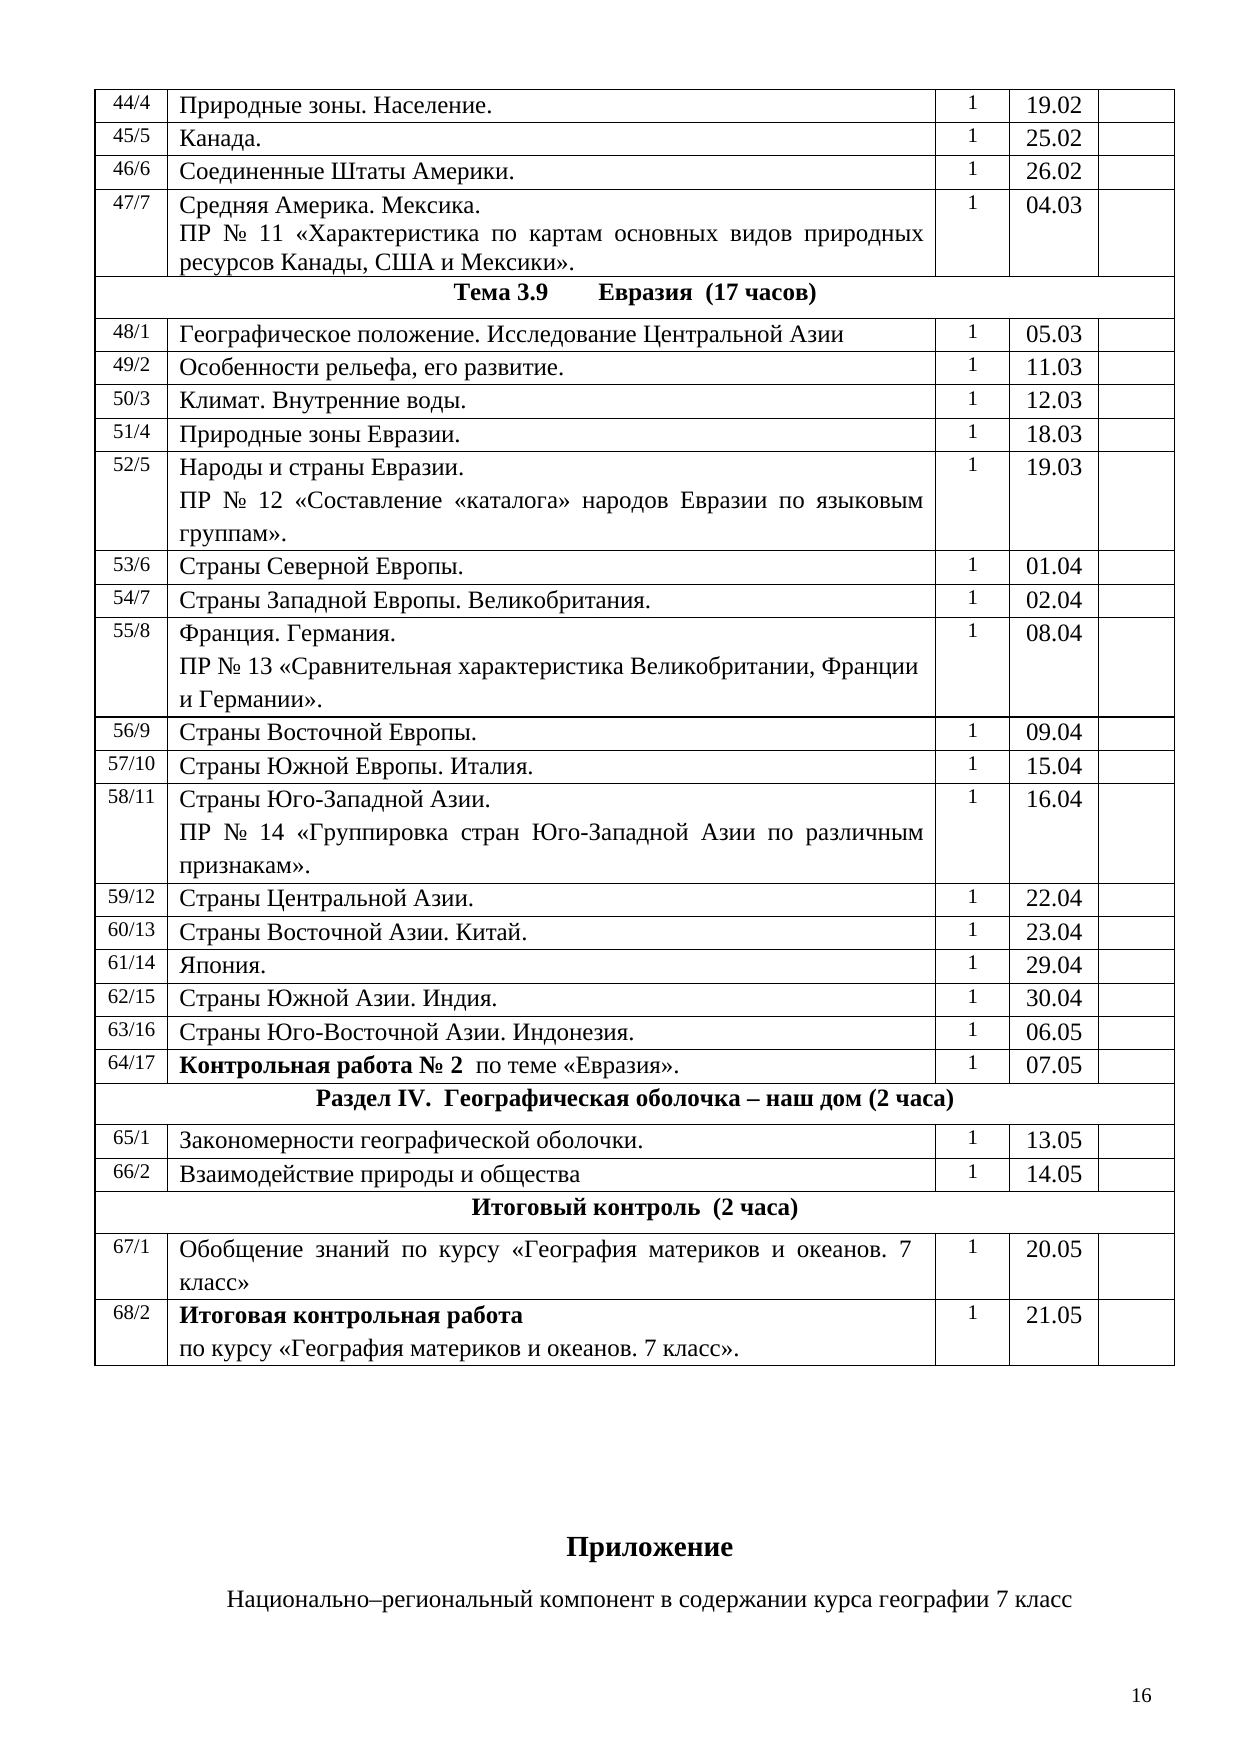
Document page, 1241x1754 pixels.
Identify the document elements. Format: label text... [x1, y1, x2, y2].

table_cell 1 [936, 156, 1009, 189]
table_cell [1099, 190, 1174, 276]
table_cell 21.05 [1010, 1300, 1098, 1365]
table_cell Особенности рельефа, его развитие. [168, 352, 935, 384]
table_cell Итоговая контрольная работа по курсу «География материков и океанов. 7 класс». [168, 1300, 935, 1365]
table_cell Соединенные Штаты Америки. [168, 156, 935, 189]
table_cell 55/8 [96, 618, 167, 716]
table_cell 1 [936, 123, 1009, 155]
table_cell 1 [936, 917, 1009, 949]
table_cell 07.05 [1010, 1050, 1098, 1082]
table_cell 1 [936, 950, 1009, 982]
table_cell 11.03 [1010, 352, 1098, 384]
table_cell Взаимодействие природы и общества [168, 1159, 935, 1191]
table_cell [1099, 319, 1174, 351]
table_cell [1099, 1017, 1174, 1049]
table_cell Страны Восточной Азии. Китай. [168, 917, 935, 949]
table_cell 61/14 [96, 950, 167, 982]
table_cell 1 [936, 618, 1009, 716]
table_cell 26.02 [1010, 156, 1098, 189]
table_cell [1099, 984, 1174, 1016]
table_cell 1 [936, 1125, 1009, 1158]
table_cell [1099, 618, 1174, 716]
table_cell Географическое положение. Исследование Центральной Азии [168, 319, 935, 351]
table_cell [1099, 718, 1174, 750]
table_cell 56/9 [96, 718, 167, 750]
table_cell 14.05 [1010, 1159, 1098, 1191]
table_cell Природные зоны. Население. [168, 90, 935, 122]
table_cell 58/11 [96, 784, 167, 882]
table_cell 64/17 [96, 1050, 167, 1082]
table_cell [1099, 1300, 1174, 1365]
table_cell [1099, 1159, 1174, 1191]
table_cell 1 [936, 1300, 1009, 1365]
table_cell Климат. Внутренние воды. [168, 385, 935, 418]
table_cell 22.04 [1010, 884, 1098, 916]
table_cell 50/3 [96, 385, 167, 418]
table_cell 54/7 [96, 585, 167, 617]
table_cell Раздел IV. Географическая оболочка – наш дом (2 часа) [96, 1084, 1174, 1124]
table_cell 1 [936, 90, 1009, 122]
table_cell 52/5 [96, 452, 167, 550]
table_cell 19.02 [1010, 90, 1098, 122]
table_cell 23.04 [1010, 917, 1098, 949]
table_cell 67/1 [96, 1234, 167, 1299]
table_cell Страны Южной Азии. Индия. [168, 984, 935, 1016]
table_cell Страны Южной Европы. Италия. [168, 751, 935, 783]
table_cell 01.04 [1010, 551, 1098, 584]
table_cell 1 [936, 1234, 1009, 1299]
table_cell 16.04 [1010, 784, 1098, 882]
table_cell 62/15 [96, 984, 167, 1016]
table_cell 1 [936, 884, 1009, 916]
table_cell [1099, 123, 1174, 155]
table_cell 1 [936, 319, 1009, 351]
table_cell 18.03 [1010, 419, 1098, 451]
table_cell [1099, 352, 1174, 384]
table_cell Страны Северной Европы. [168, 551, 935, 584]
table_cell 15.04 [1010, 751, 1098, 783]
table_cell 20.05 [1010, 1234, 1098, 1299]
table_cell Страны Восточной Европы. [168, 718, 935, 750]
table_cell 04.03 [1010, 190, 1098, 276]
table_cell 09.04 [1010, 718, 1098, 750]
table_cell 1 [936, 1159, 1009, 1191]
table_cell Франция. Германия. ПР № 13 «Сравнительная характеристика Великобритании, Франции и Германии». [168, 618, 935, 716]
table_cell 53/6 [96, 551, 167, 584]
table_cell [1099, 156, 1174, 189]
table_cell 60/13 [96, 917, 167, 949]
table_cell 1 [936, 585, 1009, 617]
table_cell [1099, 884, 1174, 916]
table_cell 19.03 [1010, 452, 1098, 550]
table_cell 1 [936, 984, 1009, 1016]
table_cell 68/2 [96, 1300, 167, 1365]
table_cell 1 [936, 784, 1009, 882]
table_cell 25.02 [1010, 123, 1098, 155]
table_cell [1099, 452, 1174, 550]
table_cell [1099, 917, 1174, 949]
table_cell 45/5 [96, 123, 167, 155]
table_cell 48/1 [96, 319, 167, 351]
table_cell Страны Западной Европы. Великобритания. [168, 585, 935, 617]
table_cell 1 [936, 352, 1009, 384]
table_cell Народы и страны Евразии. ПР № 12 «Составление «каталога» народов Евразии по языковым группам». [168, 452, 935, 550]
table_cell 46/6 [96, 156, 167, 189]
table_cell 12.03 [1010, 385, 1098, 418]
table_cell 29.04 [1010, 950, 1098, 982]
table_cell [1099, 784, 1174, 882]
table_cell Контрольная работа № 2 по теме «Евразия». [168, 1050, 935, 1082]
table_cell 59/12 [96, 884, 167, 916]
table_cell 47/7 [96, 190, 167, 276]
table_cell 1 [936, 551, 1009, 584]
table_cell 1 [936, 452, 1009, 550]
table_cell 1 [936, 385, 1009, 418]
table_cell 1 [936, 751, 1009, 783]
table_cell [1099, 585, 1174, 617]
table_cell Япония. [168, 950, 935, 982]
table_cell 1 [936, 419, 1009, 451]
table_cell 49/2 [96, 352, 167, 384]
table_cell 13.05 [1010, 1125, 1098, 1158]
table_cell [1099, 551, 1174, 584]
table_cell [1099, 385, 1174, 418]
table_cell 1 [936, 1050, 1009, 1082]
table_cell 65/1 [96, 1125, 167, 1158]
table_cell Страны Юго-Восточной Азии. Индонезия. [168, 1017, 935, 1049]
table_cell 63/16 [96, 1017, 167, 1049]
table_cell 1 [936, 718, 1009, 750]
table_cell Страны Центральной Азии. [168, 884, 935, 916]
table_cell 02.04 [1010, 585, 1098, 617]
table_cell 06.05 [1010, 1017, 1098, 1049]
table_cell 66/2 [96, 1159, 167, 1191]
table_cell Итоговый контроль (2 часа) [96, 1192, 1174, 1233]
text Национально–региональный компонент в содержании курса географии 7 класс [148, 1584, 1152, 1613]
table_cell [1099, 1050, 1174, 1082]
table_cell [1099, 1234, 1174, 1299]
table_cell 1 [936, 1017, 1009, 1049]
table_cell 08.04 [1010, 618, 1098, 716]
table_cell [1099, 751, 1174, 783]
table_cell 57/10 [96, 751, 167, 783]
text Приложение [148, 1529, 1152, 1563]
table_cell 1 [936, 190, 1009, 276]
table_cell 51/4 [96, 419, 167, 451]
table_cell [1099, 419, 1174, 451]
table_cell Обобщение знаний по курсу «География материков и океанов. 7 класс» [168, 1234, 935, 1299]
table_cell Канада. [168, 123, 935, 155]
table_cell Тема 3.9 Евразия (17 часов) [96, 277, 1174, 318]
table_cell 44/4 [96, 90, 167, 122]
table_cell 30.04 [1010, 984, 1098, 1016]
table_cell 05.03 [1010, 319, 1098, 351]
table_cell [1099, 950, 1174, 982]
table_cell Страны Юго-Западной Азии. ПР № 14 «Группировка стран Юго-Западной Азии по различным признакам». [168, 784, 935, 882]
table_cell [1099, 1125, 1174, 1158]
table_cell Природные зоны Евразии. [168, 419, 935, 451]
table_cell Закономерности географической оболочки. [168, 1125, 935, 1158]
table_cell [1099, 90, 1174, 122]
table_cell Средняя Америка. Мексика. ПР № 11 «Характеристика по картам основных видов природных ресурсов Канады, США и Мексики». [168, 190, 935, 276]
